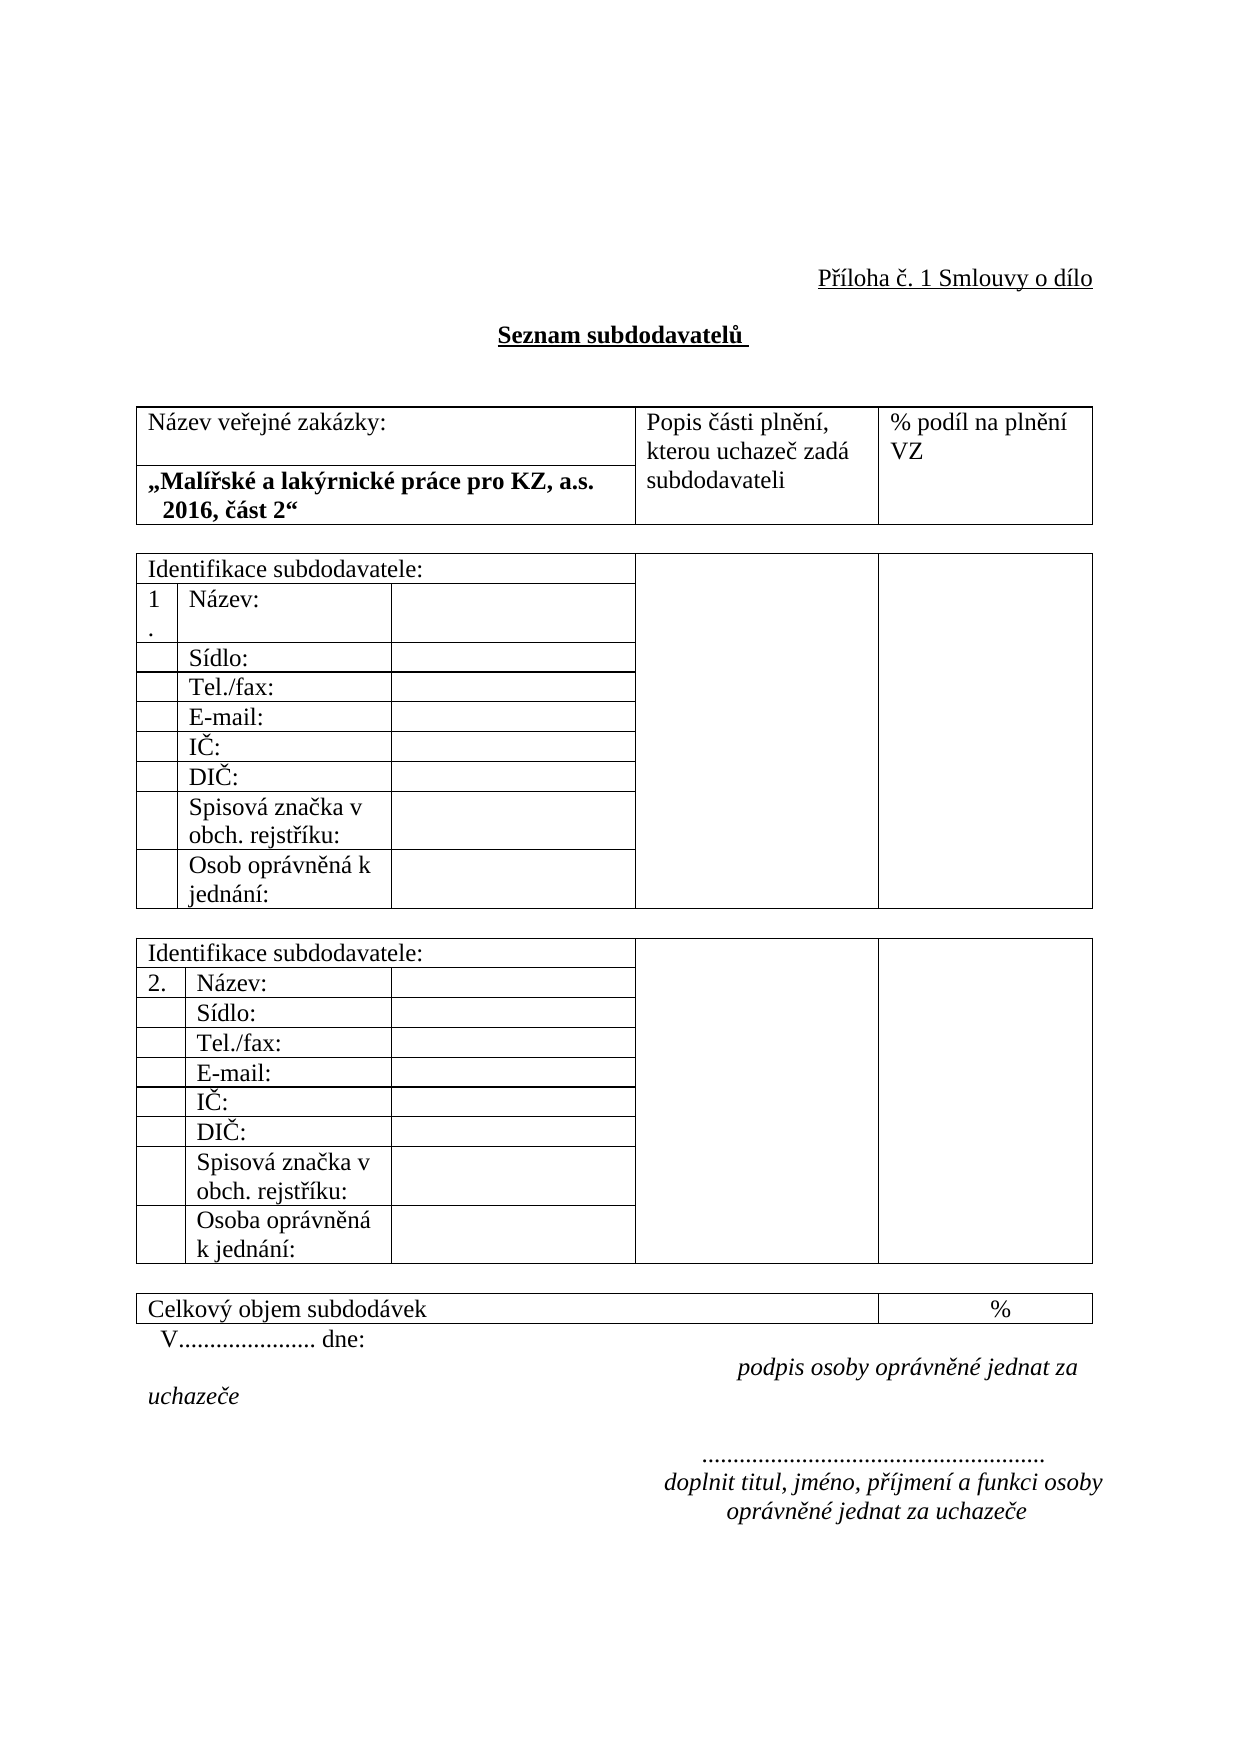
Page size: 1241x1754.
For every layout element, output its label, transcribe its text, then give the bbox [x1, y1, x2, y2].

table_cell [392, 1206, 635, 1263]
table_header [879, 554, 1092, 908]
table_cell [392, 762, 635, 791]
table_cell IČ: [186, 1088, 391, 1116]
table_cell E-mail: [178, 702, 391, 731]
table_header Název veřejné zakázky: [137, 408, 635, 465]
table_header % [879, 1294, 1092, 1323]
table_header Identifikace subdodavatele: [137, 939, 635, 967]
table_header [636, 939, 878, 1263]
table_cell [392, 792, 635, 849]
text Seznam subdodavatelů [148, 320, 1093, 349]
table_cell 2. [137, 968, 185, 997]
table_cell DIČ: [178, 762, 391, 791]
table_cell [392, 1147, 635, 1204]
table_cell Sídlo: [178, 643, 391, 671]
table_cell Název: [186, 968, 391, 997]
table_cell [137, 998, 185, 1027]
table_header [636, 554, 878, 908]
table_cell [392, 702, 635, 731]
table_cell [137, 1088, 185, 1116]
table_header Identifikace subdodavatele: [137, 554, 635, 583]
table_cell [392, 968, 635, 997]
text oprávněné jednat za uchazeče [590, 1496, 1088, 1525]
table_cell Sídlo: [186, 998, 391, 1027]
table_cell [392, 732, 635, 761]
table_cell Spisová značka v obch. rejstříku: [186, 1147, 391, 1204]
table_cell Tel./fax: [178, 673, 391, 701]
table_cell [392, 1028, 635, 1057]
table_cell [137, 643, 177, 671]
text ....................................................... [148, 1439, 1093, 1467]
table_header % podíl na plnění VZ [879, 408, 1092, 523]
table_cell [137, 1058, 185, 1086]
table_cell 1. [137, 584, 177, 642]
table_cell DIČ: [186, 1117, 391, 1146]
table_cell [137, 1206, 185, 1263]
table_cell [137, 762, 177, 791]
table_cell Osob oprávněná k jednání: [178, 850, 391, 908]
table_header Popis části plnění, kterou uchazeč zadá subdodavateli [636, 408, 878, 523]
table_cell E-mail: [186, 1058, 391, 1086]
table_cell Spisová značka v obch. rejstříku: [178, 792, 391, 849]
table_cell [392, 1117, 635, 1146]
table_cell [392, 998, 635, 1027]
table_cell [137, 702, 177, 731]
table_cell [137, 792, 177, 849]
table_cell [392, 850, 635, 908]
table_cell [392, 1088, 635, 1116]
table_cell [137, 850, 177, 908]
text V...................... dne: podpis osoby oprávněné jednat za uchazeče [148, 1324, 1093, 1410]
table_cell [392, 584, 635, 642]
table_header [879, 939, 1092, 1263]
table_cell [392, 673, 635, 701]
table_cell Tel./fax: [186, 1028, 391, 1057]
table_header Celkový objem subdodávek [137, 1294, 878, 1323]
table_cell [137, 1117, 185, 1146]
table_cell [137, 1028, 185, 1057]
table_cell [137, 732, 177, 761]
table_cell Osoba oprávněná k jednání: [186, 1206, 391, 1263]
table_cell [137, 1147, 185, 1204]
text Příloha č. 1 Smlouvy o dílo [148, 263, 1093, 291]
table_cell IČ: [178, 732, 391, 761]
text doplnit titul, jméno, příjmení a funkci osoby [590, 1467, 1240, 1496]
table_cell [392, 643, 635, 671]
table_cell Název: [178, 584, 391, 642]
table_cell [137, 673, 177, 701]
table_cell „Malířské a lakýrnické práce pro KZ, a.s. 2016, část 2“ [137, 466, 635, 523]
table_cell [392, 1058, 635, 1086]
